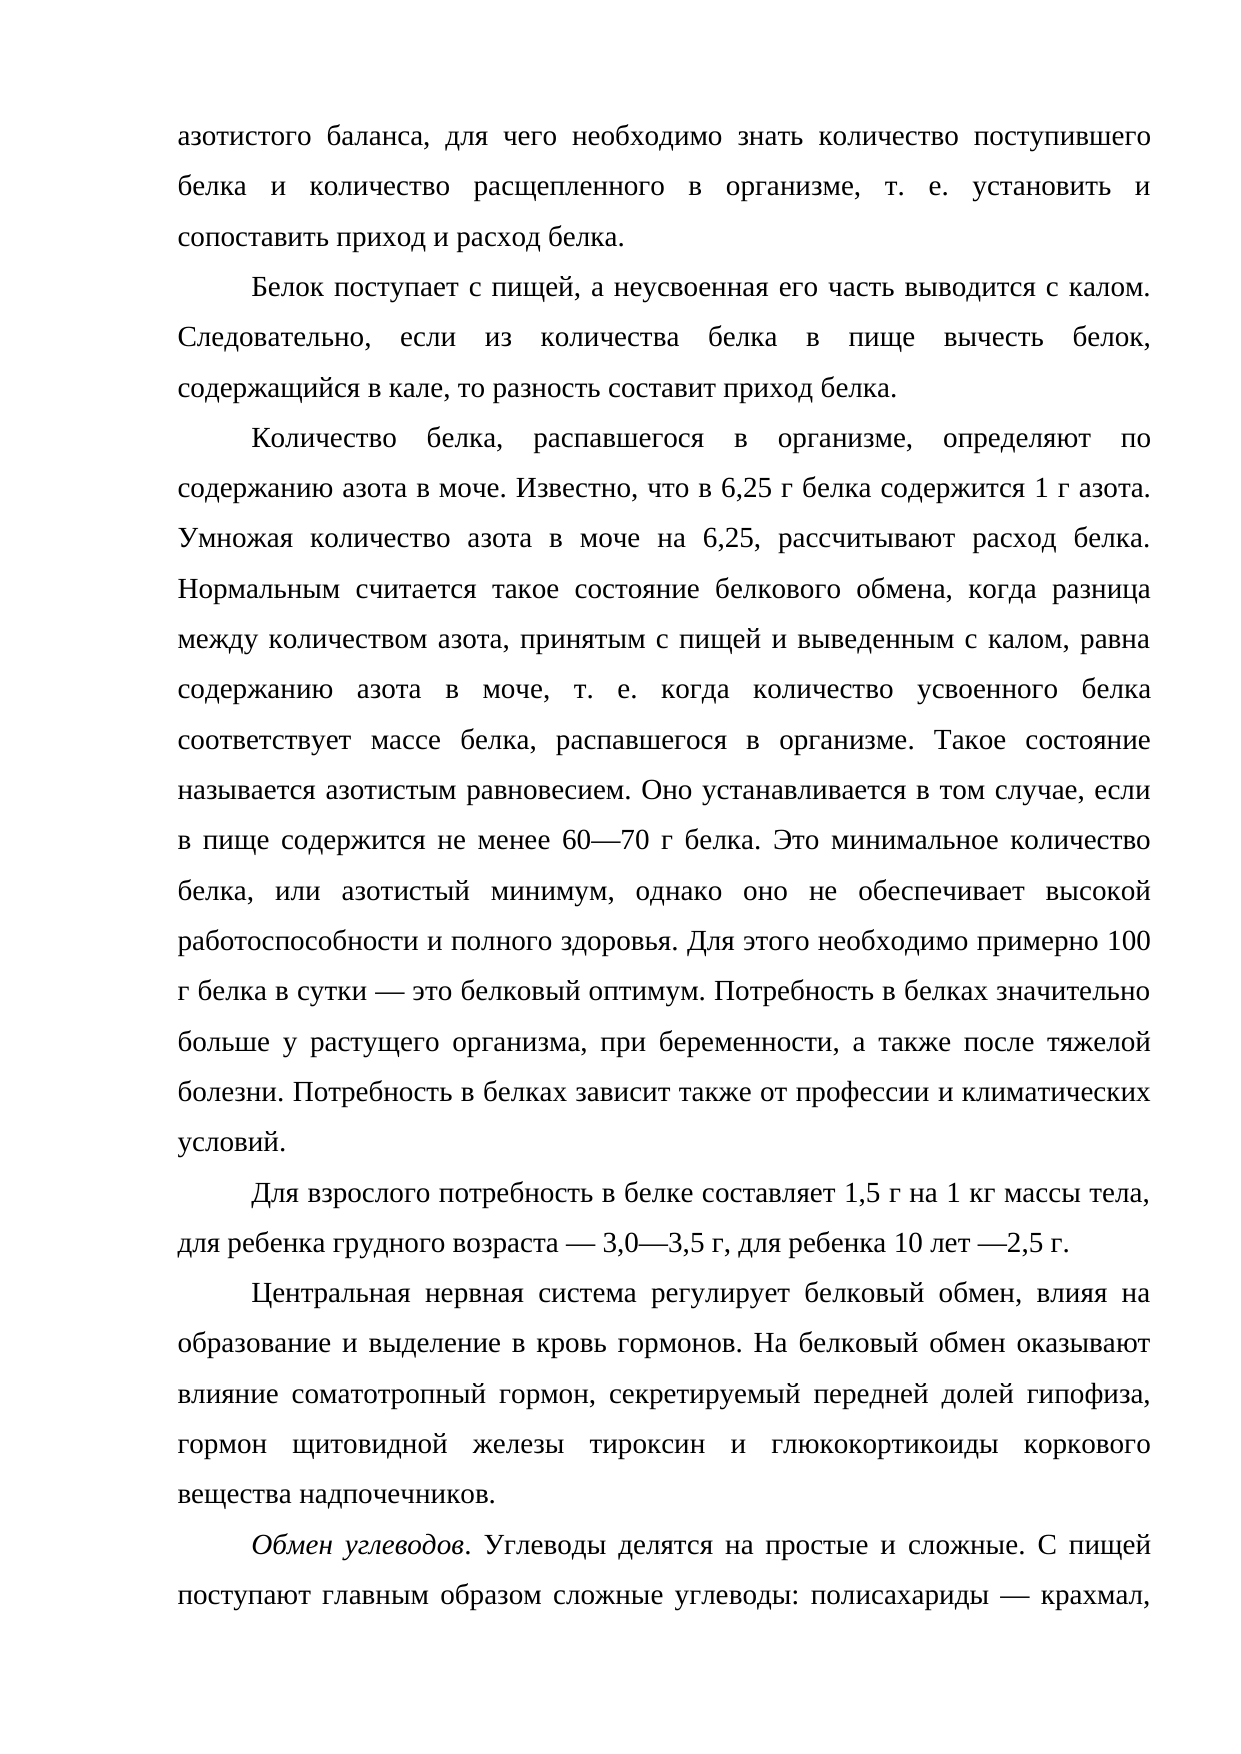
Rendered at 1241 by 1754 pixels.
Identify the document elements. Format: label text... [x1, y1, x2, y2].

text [177, 1527, 1152, 1611]
text Белок поступает с пищей, а неусвоенная его часть выводится с калом. Следовательно, если из количества белка в пище вычесть белок, содержащийся в кале, то разность составит приход белка. [177, 269, 1152, 403]
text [177, 118, 1152, 252]
text Для взрослого потребность в белке составляет 1,5 г на 1 кг массы тела, для ребенка грудного возраста — 3,0—3,5 г, для ребенка 10 лет —2,5 г. [177, 1175, 1152, 1258]
text Центральная нервная система регулирует белковый обмен, влияя на образование и выделение в кровь гормонов. На белковый обмен оказывают влияние соматотропный гормон, секретируемый передней долей гипофиза, гормон щитовидной железы тироксин и глюкокортикоиды коркового вещества надпочечников. [177, 1275, 1152, 1510]
text Количество белка, распавшегося в организме, определяют по содержанию азота в моче. Известно, что в 6,25 г белка содержится 1 г азота. Умножая количество азота в моче на 6,25, рассчитывают расход белка. Нормальным считается такое состояние белкового обмена, когда разница между количеством азота, принятым с пищей и выведенным с калом, равна содержанию азота в моче, т. е. когда количество усвоенного белка соответствует массе белка, распавшегося в организме. Такое состояние называется азотистым равновесием. Оно устанавливается в том случае, если в пище содержится не менее 60—70 г белка. Это минимальное количество белка, или азотистый минимум, однако оно не обеспечивает высокой работоспособности и полного здоровья. Для этого необходимо примерно 100 г белка в сутки — это белковый оптимум. Потребность в белках значительно больше у растущего организма, при беременности, а также после тяжелой болезни. Потребность в белках зависит также от профессии и климатических условий. [177, 420, 1152, 1158]
